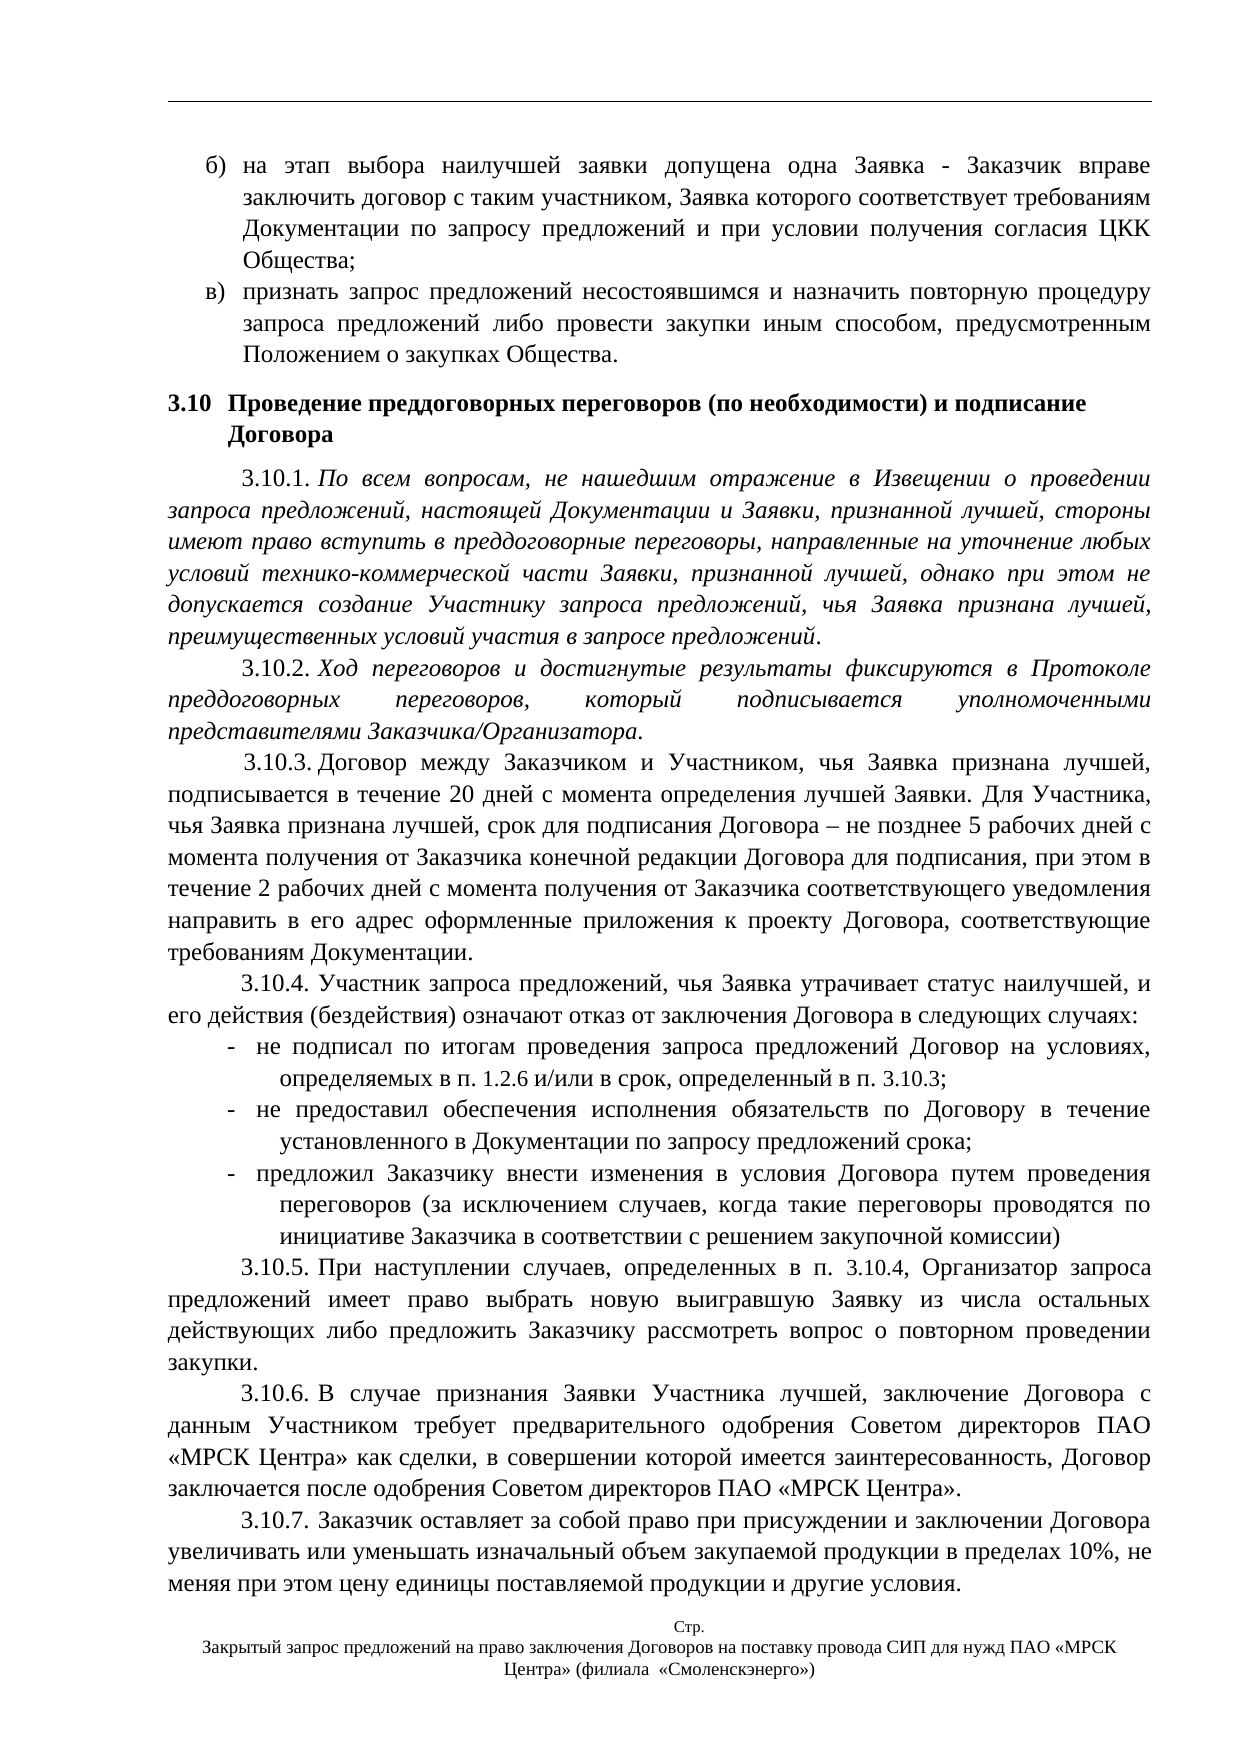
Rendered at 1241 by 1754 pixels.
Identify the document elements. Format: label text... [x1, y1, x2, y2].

list При наступлении случаев, определенных в п. 3.10.4, Организатор запроса предложений имеет право выбрать новую выигравшую Заявку из числа остальных действующих либо предложить Заказчику рассмотреть вопрос о повторном проведении закупки. [168, 1252, 1152, 1376]
list Участник запроса предложений, чья Заявка утрачивает статус наилучшей, и его действия (бездействия) означают отказ от заключения Договора в следующих случаях: [168, 968, 1152, 1028]
list не подписал по итогам проведения запроса предложений Договор на условиях, определяемых в п. 1.2.6 и/или в срок, определенный в п. 3.10.3; [227, 1031, 1152, 1092]
list не предоставил обеспечения исполнения обязательств по Договору в течение установленного в Документации по запросу предложений срока; [227, 1094, 1152, 1155]
subtitle Проведение преддоговорных переговоров (по необходимости) и подписание Договора [168, 388, 1152, 448]
list признать запрос предложений несостоявшимся и назначить повторную процедуру запроса предложений либо провести закупки иным способом, предусмотренным Положением о закупках Общества. [205, 276, 1152, 368]
list Ход переговоров и достигнутые результаты фиксируются в Протоколе преддоговорных переговоров, который подписывается уполномоченными представителями Заказчика/Организатора. [168, 653, 1152, 744]
list предложил Заказчику внести изменения в условия Договора путем проведения переговоров (за исключением случаев, когда такие переговоры проводятся по инициативе Заказчика в соответствии с решением закупочной комиссии) [227, 1158, 1152, 1249]
list Заказчик оставляет за собой право при присуждении и заключении Договора увеличивать или уменьшать изначальный объем закупаемой продукции в пределах 10%, не меняя при этом цену единицы поставляемой продукции и другие условия. [168, 1505, 1152, 1597]
list на этап выбора наилучшей заявки допущена одна Заявка - Заказчик вправе заключить договор с таким участником, Заявка которого соответствует требованиям Документации по запросу предложений и при условии получения согласия ЦКК Общества; [205, 150, 1152, 273]
list В случае признания Заявки Участника лучшей, заключение Договора с данным Участником требует предварительного одобрения Советом директоров ПАО «МРСК Центра» как сделки, в совершении которой имеется заинтересованность, Договор заключается после одобрения Советом директоров ПАО «МРСК Центра». [168, 1378, 1152, 1502]
list По всем вопросам, не нашедшим отражение в Извещении о проведении запроса предложений, настоящей Документации и Заявки, признанной лучшей, стороны имеют право вступить в преддоговорные переговоры, направленные на уточнение любых условий технико-коммерческой части Заявки, признанной лучшей, однако при этом не допускается создание Участнику запроса предложений, чья Заявка признана лучшей, преимущественных условий участия в запросе предложений. [168, 463, 1152, 650]
list Договор между Заказчиком и Участником, чья Заявка признана лучшей, подписывается в течение 20 дней с момента определения лучшей Заявки. Для Участника, чья Заявка признана лучшей, срок для подписания Договора – не позднее 5 рабочих дней с момента получения от Заказчика конечной редакции Договора для подписания, при этом в течение 2 рабочих дней с момента получения от Заказчика соответствующего уведомления направить в его адрес оформленные приложения к проекту Договора, соответствующие требованиям Документации. [168, 747, 1152, 965]
